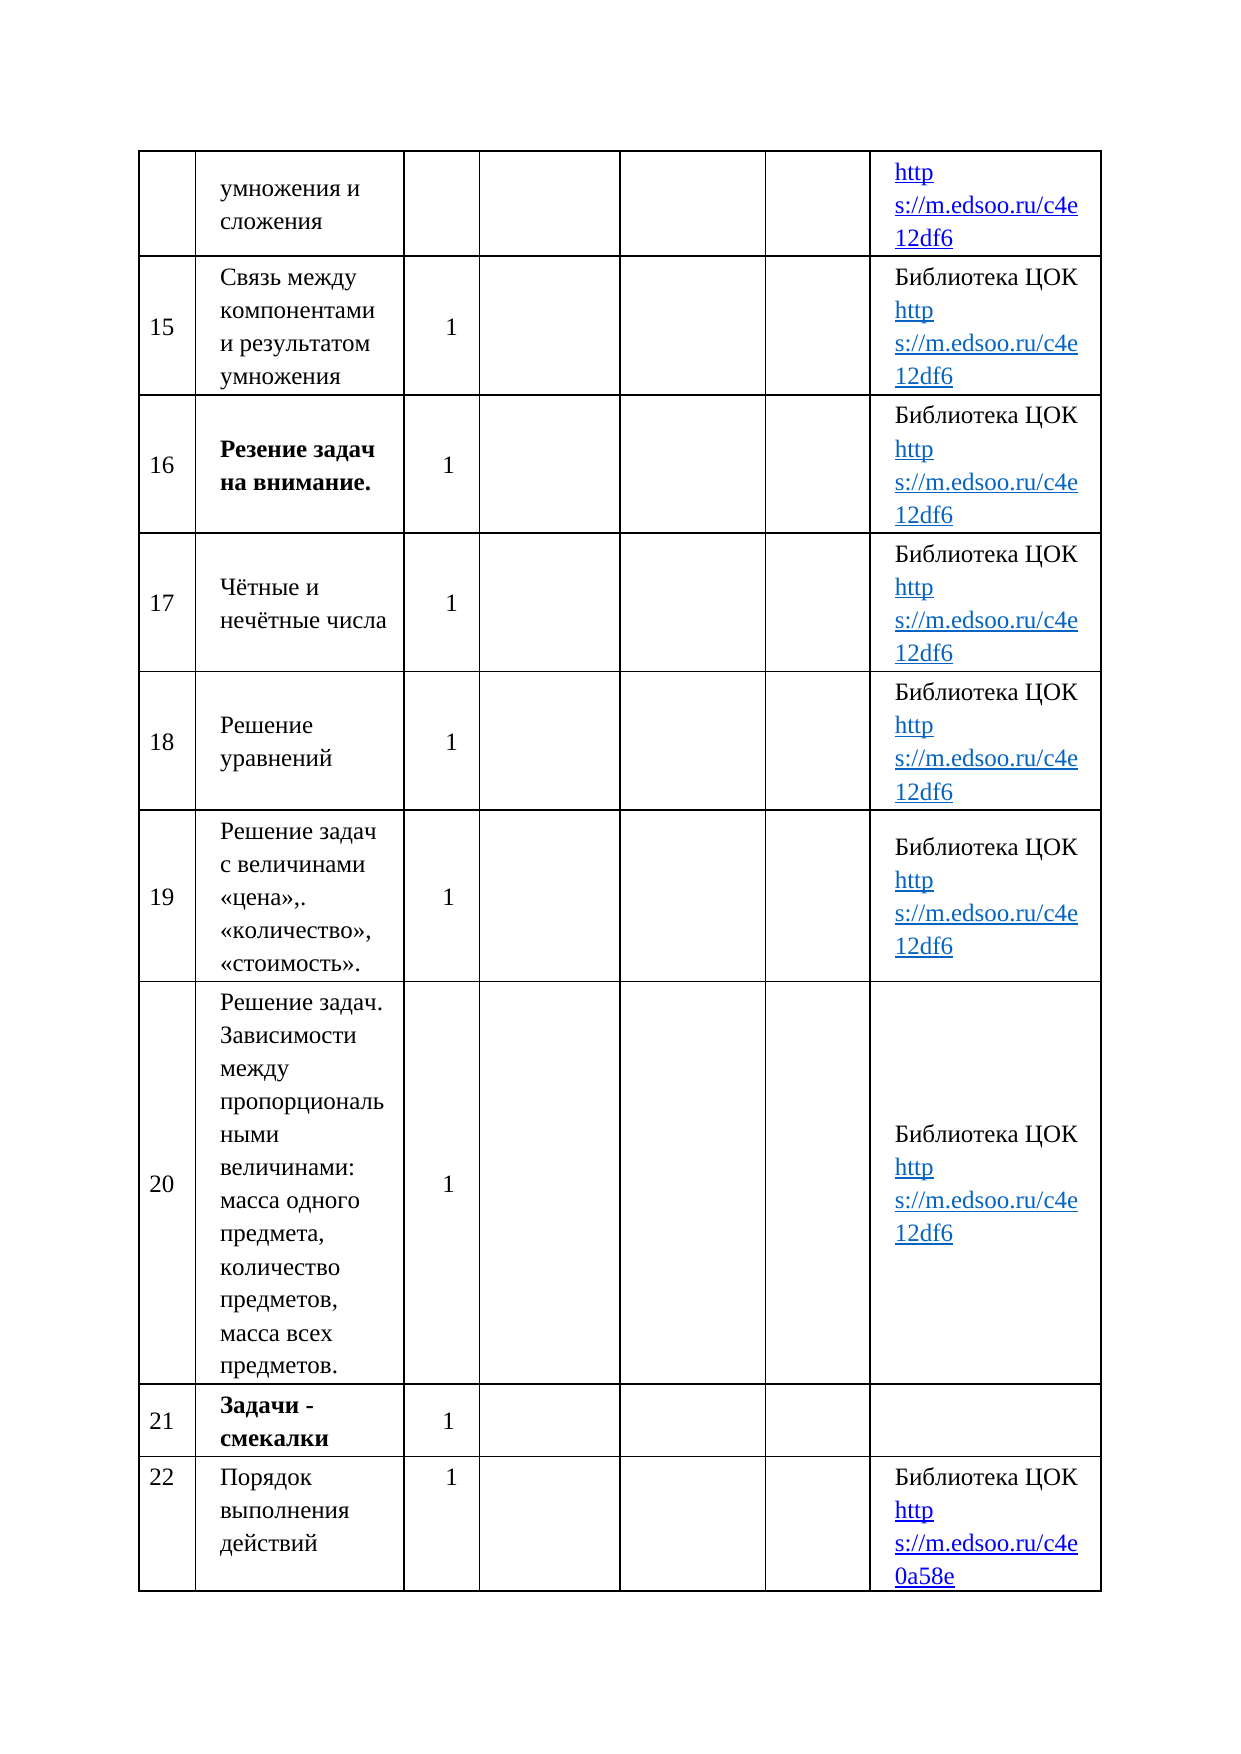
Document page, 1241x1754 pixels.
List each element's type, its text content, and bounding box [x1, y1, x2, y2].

table_cell [480, 672, 619, 809]
table_cell [621, 811, 765, 981]
table_cell [766, 152, 869, 255]
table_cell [196, 1457, 403, 1590]
table_cell Решение уравнений [196, 672, 403, 809]
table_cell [871, 1457, 1100, 1590]
table_cell Решение задач с величинами «цена»,. «количество», «стоимость». [196, 811, 403, 981]
table_cell [480, 534, 619, 671]
table_cell [621, 982, 765, 1383]
table_cell [871, 1385, 1100, 1456]
table_cell 1 [405, 534, 479, 671]
table_cell [621, 672, 765, 809]
table_cell 21 [140, 1385, 195, 1456]
table_cell Задачи - смекалки [196, 1385, 403, 1456]
table_cell [621, 534, 765, 671]
table_cell 1 [405, 811, 479, 981]
table_cell 19 [140, 811, 195, 981]
table_cell 1 [405, 1385, 479, 1456]
table_cell [621, 1385, 765, 1456]
table_cell Решение задач. Зависимости между пропорциональными величинами: масса одного предмета, количество предметов, масса всех предметов. [196, 982, 403, 1383]
table_cell [766, 257, 869, 394]
table_cell [766, 1385, 869, 1456]
table_cell [766, 672, 869, 809]
table_cell [621, 152, 765, 255]
table_cell Резение задач на внимание. [196, 396, 403, 532]
table_cell 15 [140, 257, 195, 394]
table_cell [480, 982, 619, 1383]
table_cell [196, 152, 403, 255]
table_cell Чётные и нечётные числа [196, 534, 403, 671]
table_cell 1 [405, 672, 479, 809]
table_cell [480, 152, 619, 255]
table_cell Библиотека ЦОК https://m.edsoo.ru/c4e12df6 [871, 396, 1100, 532]
table_cell Библиотека ЦОК https://m.edsoo.ru/c4e12df6 [871, 672, 1100, 809]
table_cell [480, 1385, 619, 1456]
table_cell Библиотека ЦОК https://m.edsoo.ru/c4e12df6 [871, 811, 1100, 981]
table_cell [766, 534, 869, 671]
table_cell [766, 982, 869, 1383]
table_cell 14 [140, 152, 195, 255]
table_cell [871, 152, 1100, 255]
table_cell 16 [140, 396, 195, 532]
table_cell 1 [405, 152, 479, 255]
table_cell [621, 257, 765, 394]
table_cell [480, 811, 619, 981]
table_cell 1 [405, 1457, 479, 1590]
table_cell [766, 396, 869, 532]
table_cell [766, 1457, 869, 1590]
table_cell 1 [405, 396, 479, 532]
table_cell 20 [140, 982, 195, 1383]
table_cell [480, 1457, 619, 1590]
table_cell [871, 257, 1100, 394]
table_cell 17 [140, 534, 195, 671]
table_cell Библиотека ЦОК https://m.edsoo.ru/c4e12df6 [871, 534, 1100, 671]
table_cell 1 [405, 982, 479, 1383]
table_cell [621, 396, 765, 532]
table_cell Библиотека ЦОК https://m.edsoo.ru/c4e12df6 [871, 982, 1100, 1383]
table_cell 18 [140, 672, 195, 809]
table_cell [480, 257, 619, 394]
table_cell [480, 396, 619, 532]
table_cell 22 [140, 1457, 195, 1590]
table_cell [621, 1457, 765, 1590]
table_cell 1 [405, 257, 479, 394]
table_cell [766, 811, 869, 981]
table_cell Связь между компонентами и результатом умножения [196, 257, 403, 394]
